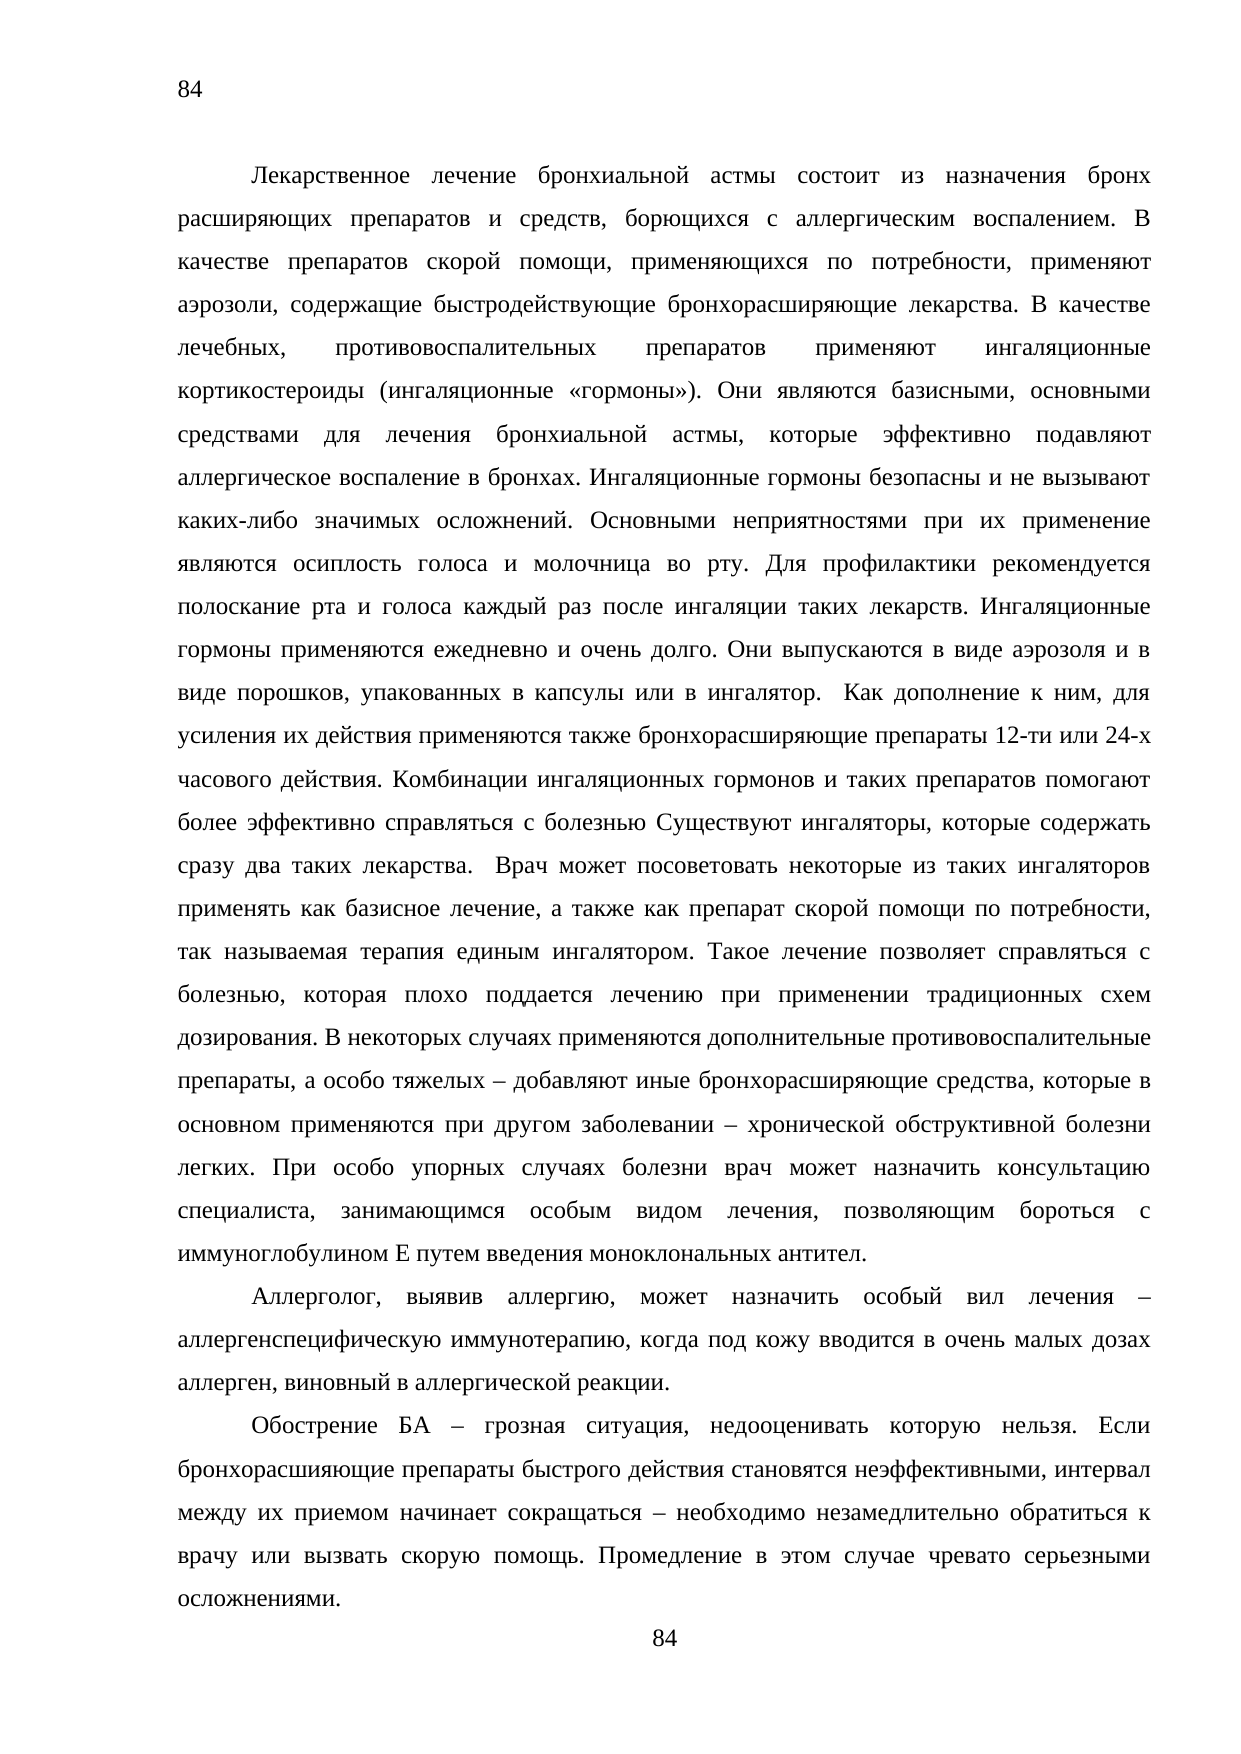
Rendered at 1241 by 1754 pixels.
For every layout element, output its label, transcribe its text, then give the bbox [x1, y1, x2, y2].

text Лекарственное лечение бронхиальной астмы состоит из назначения бронх расширяющих препаратов и средств, борющихся с аллергическим воспалением. В качестве препаратов скорой помощи, применяющихся по потребности, применяют аэрозоли, содержащие быстродействующие бронхорасширяющие лекарства. В качестве лечебных, противовоспалительных препаратов применяют ингаляционные кортикостероиды (ингаляционные «гормоны»). Они являются базисными, основными средствами для лечения бронхиальной астмы, которые эффективно подавляют аллергическое воспаление в бронхах. Ингаляционные гормоны безопасны и не вызывают каких-либо значимых осложнений. Основными неприятностями при их применение являются осиплость голоса и молочница во рту. Для профилактики рекомендуется полоскание рта и голоса каждый раз после ингаляции таких лекарств. Ингаляционные гормоны применяются ежедневно и очень долго. Они выпускаются в виде аэрозоля и в виде порошков, упакованных в капсулы или в ингалятор. Как дополнение к ним, для усиления их действия применяются также бронхорасширяющие препараты 12-ти или 24-х часового действия. Комбинации ингаляционных гормонов и таких препаратов помогают более эффективно справляться с болезнью Существуют ингаляторы, которые содержать сразу два таких лекарства. Врач может посоветовать некоторые из таких ингаляторов применять как базисное лечение, а также как препарат скорой помощи по потребности, так называемая терапия единым ингалятором. Такое лечение позволяет справляться с болезнью, которая плохо поддается лечению при применении традиционных схем дозирования. В некоторых случаях применяются дополнительные противовоспалительные препараты, а особо тяжелых – добавляют иные бронхорасширяющие средства, которые в основном применяются при другом заболевании – хронической обструктивной болезни легких. При особо упорных случаях болезни врач может назначить консультацию специалиста, занимающимся особым видом лечения, позволяющим бороться с иммуноглобулином Е путем введения моноклональных антител. [177, 160, 1152, 1267]
text Обострение БА – грозная ситуация, недооценивать которую нельзя. Если бронхорасшияющие препараты быстрого действия становятся неэффективными, интервал между их приемом начинает сокращаться – необходимо незамедлительно обратиться к врачу или вызвать скорую помощь. Промедление в этом случае чревато серьезными осложнениями. [177, 1411, 1152, 1612]
text Аллерголог, выявив аллергию, может назначить особый вил лечения – аллергенспецифическую иммунотерапию, когда под кожу вводится в очень малых дозах аллерген, виновный в аллергической реакции. [177, 1281, 1152, 1396]
